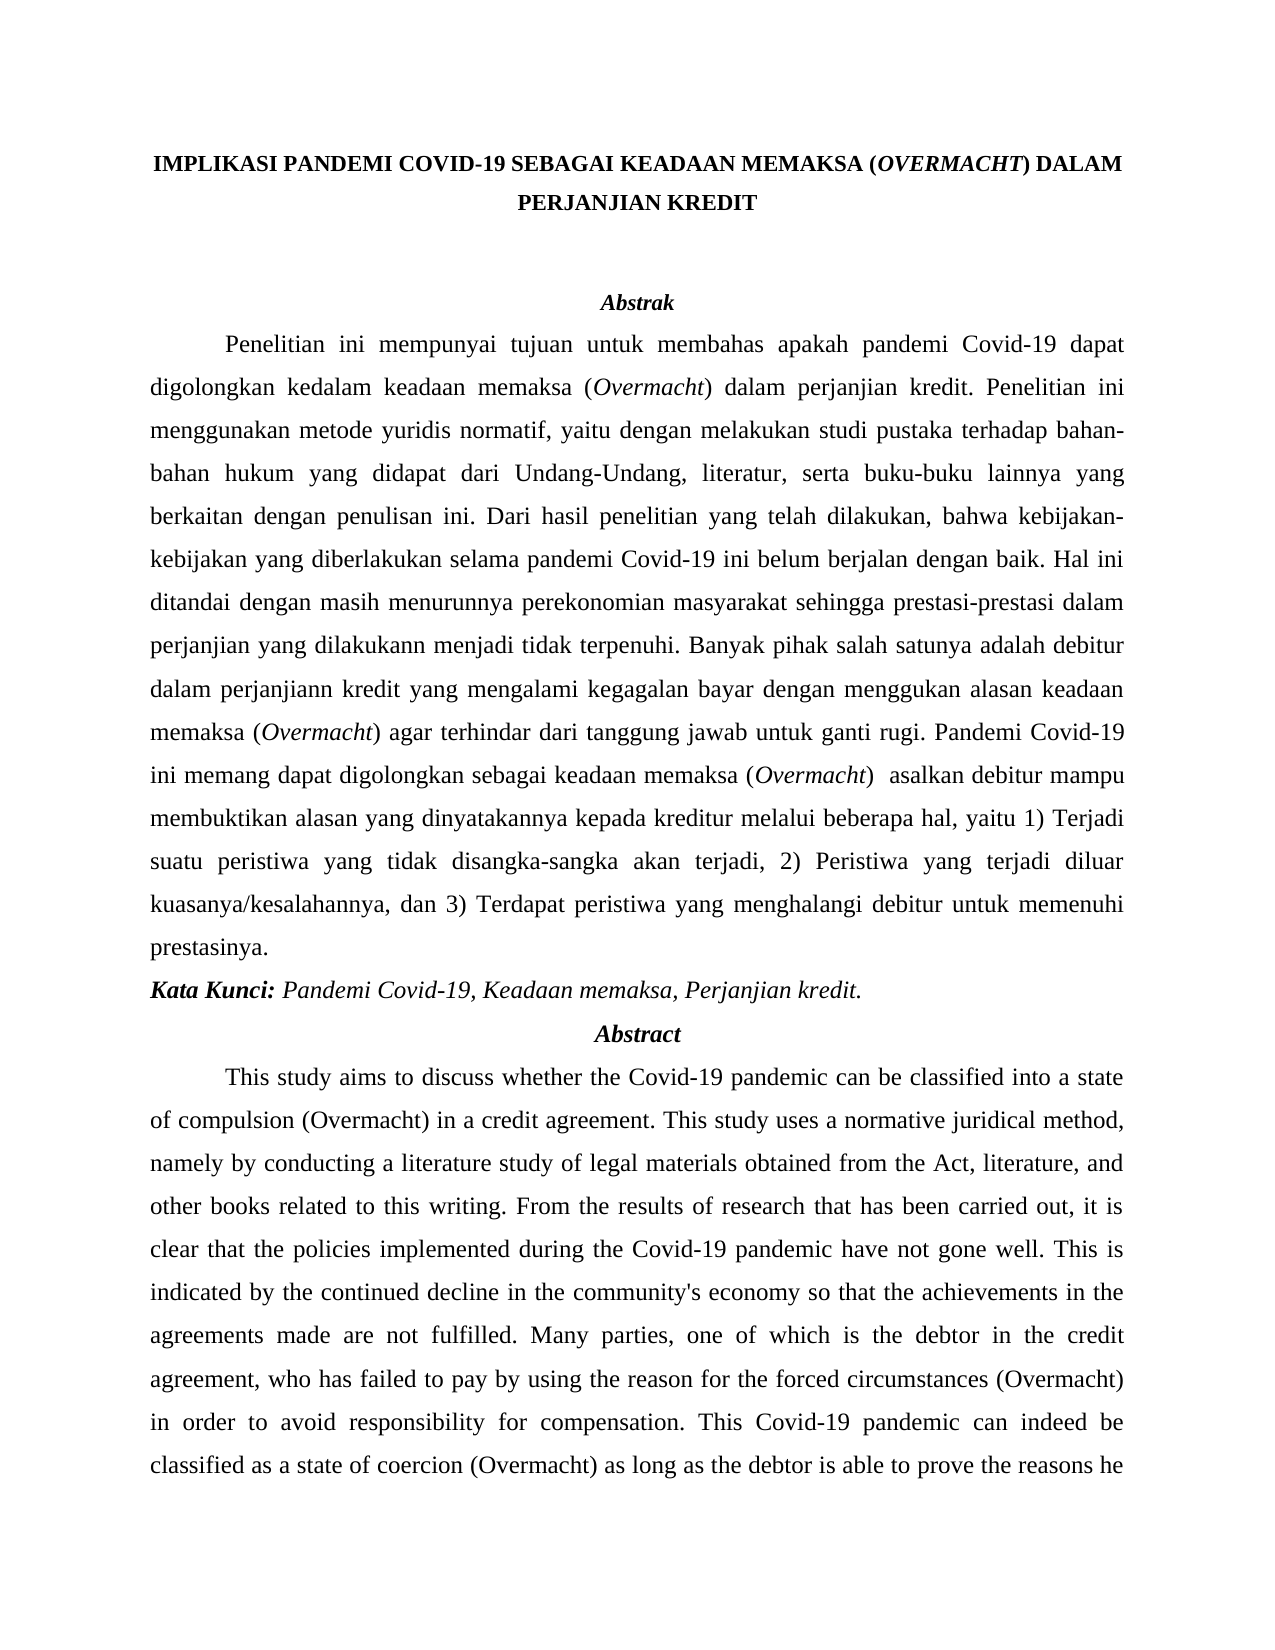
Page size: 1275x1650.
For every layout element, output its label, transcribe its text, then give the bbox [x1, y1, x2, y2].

text Kata Kunci: Pandemi Covid-19, Keadaan memaksa, Perjanjian kredit. [150, 976, 1125, 1004]
text Penelitian ini mempunyai tujuan untuk membahas apakah pandemi Covid-19 dapat digolongkan kedalam keadaan memaksa (Overmacht) dalam perjanjian kredit. Penelitian ini menggunakan metode yuridis normatif, yaitu dengan melakukan studi pustaka terhadap bahan-bahan hukum yang didapat dari Undang-Undang, literatur, serta buku-buku lainnya yang berkaitan dengan penulisan ini. Dari hasil penelitian yang telah dilakukan, bahwa kebijakan-kebijakan yang diberlakukan selama pandemi Covid-19 ini belum berjalan dengan baik. Hal ini ditandai dengan masih menurunnya perekonomian masyarakat sehingga prestasi-prestasi dalam perjanjian yang dilakukann menjadi tidak terpenuhi. Banyak pihak salah satunya adalah debitur dalam perjanjiann kredit yang mengalami kegagalan bayar dengan menggukan alasan keadaan memaksa (Overmacht) agar terhindar dari tanggung jawab untuk ganti rugi. Pandemi Covid-19 ini memang dapat digolongkan sebagai keadaan memaksa (Overmacht) asalkan debitur mampu membuktikan alasan yang dinyatakannya kepada kreditur melalui beberapa hal, yaitu 1) Terjadi suatu peristiwa yang tidak disangka-sangka akan terjadi, 2) Peristiwa yang terjadi diluar kuasanya/kesalahannya, dan 3) Terdapat peristiwa yang menghalangi debitur untuk memenuhi prestasinya. [150, 329, 1125, 961]
text Abstrak [150, 289, 1125, 316]
text IMPLIKASI PANDEMI COVID-19 SEBAGAI KEADAAN MEMAKSA (OVERMACHT) DALAM PERJANJIAN KREDIT [150, 150, 1125, 216]
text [150, 1062, 1125, 1479]
text Abstract [150, 1019, 1125, 1047]
